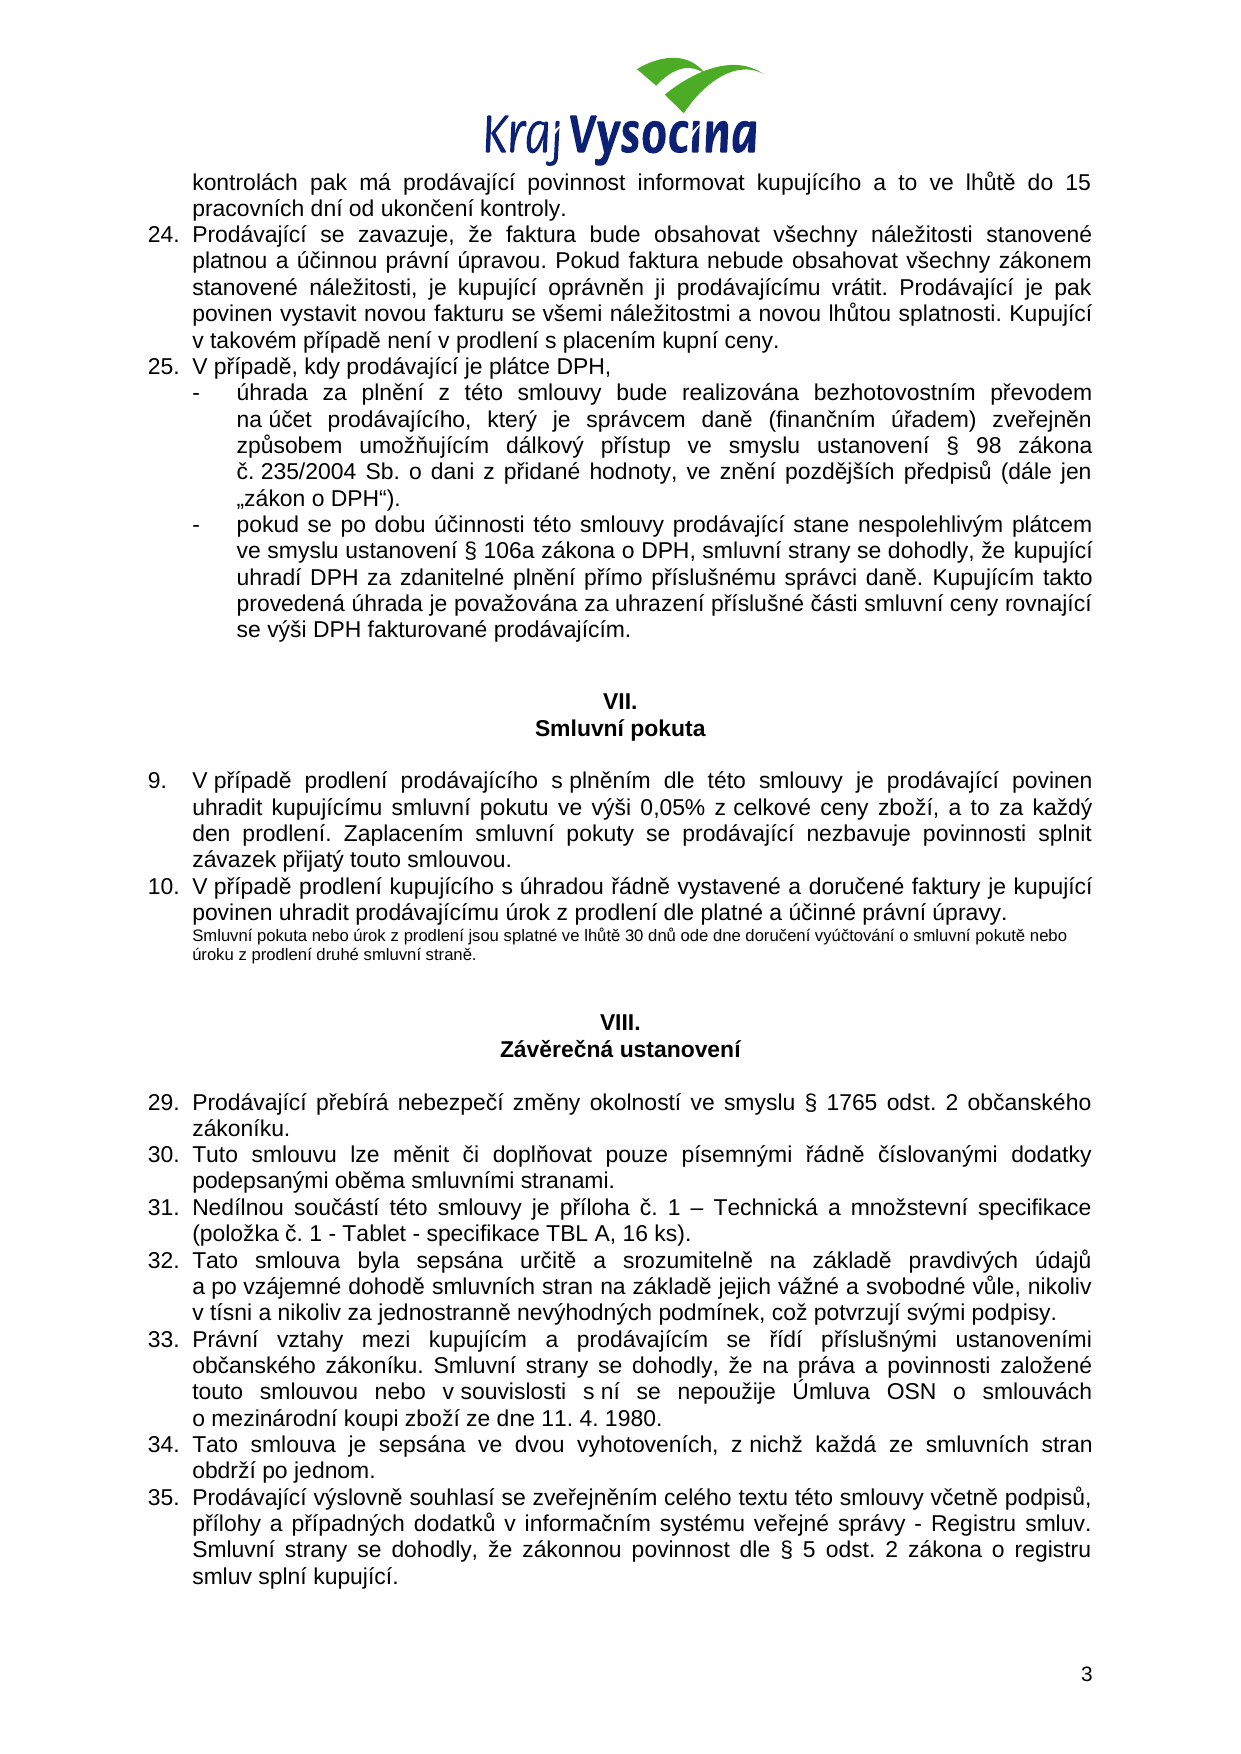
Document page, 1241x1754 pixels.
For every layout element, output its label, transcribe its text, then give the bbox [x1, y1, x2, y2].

text VII. [148, 688, 1092, 715]
list Tuto smlouvu lze měnit či doplňovat pouze písemnými řádně číslovanými dodatky podepsanými oběma smluvními stranami. [148, 1141, 1092, 1194]
text - pokud se po dobu účinnosti této smlouvy prodávající stane nespolehlivým plátcem ve smyslu ustanovení § 106a zákona o DPH, smluvní strany se dohodly, že kupující uhradí DPH za zdanitelné plnění přímo příslušnému správci daně. Kupujícím takto provedená úhrada je považována za uhrazení příslušné části smluvní ceny rovnající se výši DPH fakturované prodávajícím. [192, 511, 1092, 643]
list Smluvní pokuta nebo úrok z prodlení jsou splatné ve lhůtě 30 dnů ode dne doručení vyúčtování o smluvní pokutě nebo úroku z prodlení druhé smluvní straně. [192, 926, 1092, 964]
list Právní vztahy mezi kupujícím a prodávajícím se řídí příslušnými ustanoveními občanského zákoníku. Smluvní strany se dohodly, že na práva a povinnosti založené touto smlouvou nebo v souvislosti s ní se nepoužije Úmluva OSN o smlouvách o mezinárodní koupi zboží ze dne 11. 4. 1980. [148, 1326, 1092, 1431]
list V případě prodlení kupujícího s úhradou řádně vystavené a doručené faktury je kupující povinen uhradit prodávajícímu úrok z prodlení dle platné a účinné právní úpravy. [148, 873, 1092, 926]
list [148, 168, 1092, 221]
text Smluvní pokuta [148, 715, 1092, 741]
list V případě prodlení prodávajícího s plněním dle této smlouvy je prodávající povinen uhradit kupujícímu smluvní pokutu ve výši 0,05% z celkové ceny zboží, a to za každý den prodlení. Zaplacením smluvní pokuty se prodávající nezbavuje povinnosti splnit závazek přijatý touto smlouvou. [148, 767, 1092, 873]
list Nedílnou součástí této smlouvy je příloha č. 1 – Technická a množstevní specifikace (položka č. 1 - Tablet - specifikace TBL A, 16 ks). [148, 1194, 1092, 1247]
text Závěrečná ustanovení [148, 1036, 1092, 1062]
list Tato smlouva byla sepsána určitě a srozumitelně na základě pravdivých údajů a po vzájemné dohodě smluvních stran na základě jejich vážné a svobodné vůle, nikoliv v tísni a nikoliv za jednostranně nevýhodných podmínek, což potvrzují svými podpisy. [148, 1247, 1092, 1326]
text - úhrada za plnění z této smlouvy bude realizována bezhotovostním převodem na účet prodávajícího, který je správcem daně (finančním úřadem) zveřejněn způsobem umožňujícím dálkový přístup ve smyslu ustanovení § 98 zákona č. 235/2004 Sb. o dani z přidané hodnoty, ve znění pozdějších předpisů (dále jen „zákon o DPH“). [192, 379, 1092, 511]
list Prodávající výslovně souhlasí se zveřejněním celého textu této smlouvy včetně podpisů, přílohy a případných dodatků v informačním systému veřejné správy - Registru smluv. Smluvní strany se dohodly, že zákonnou povinnost dle § 5 odst. 2 zákona o registru smluv splní kupující. [148, 1484, 1092, 1589]
list Prodávající se zavazuje, že faktura bude obsahovat všechny náležitosti stanovené platnou a účinnou právní úpravou. Pokud faktura nebude obsahovat všechny zákonem stanovené náležitosti, je kupující oprávněn ji prodávajícímu vrátit. Prodávající je pak povinen vystavit novou fakturu se všemi náležitostmi a novou lhůtou splatnosti. Kupující v takovém případě není v prodlení s placením kupní ceny. [148, 221, 1092, 353]
list Prodávající přebírá nebezpečí změny okolností ve smyslu § 1765 odst. 2 občanského zákoníku. [148, 1088, 1092, 1141]
list Tato smlouva je sepsána ve dvou vyhotoveních, z nichž každá ze smluvních stran obdrží po jednom. [148, 1431, 1092, 1484]
text VIII. [148, 1009, 1092, 1036]
list V případě, kdy prodávající je plátce DPH, [148, 353, 1092, 379]
